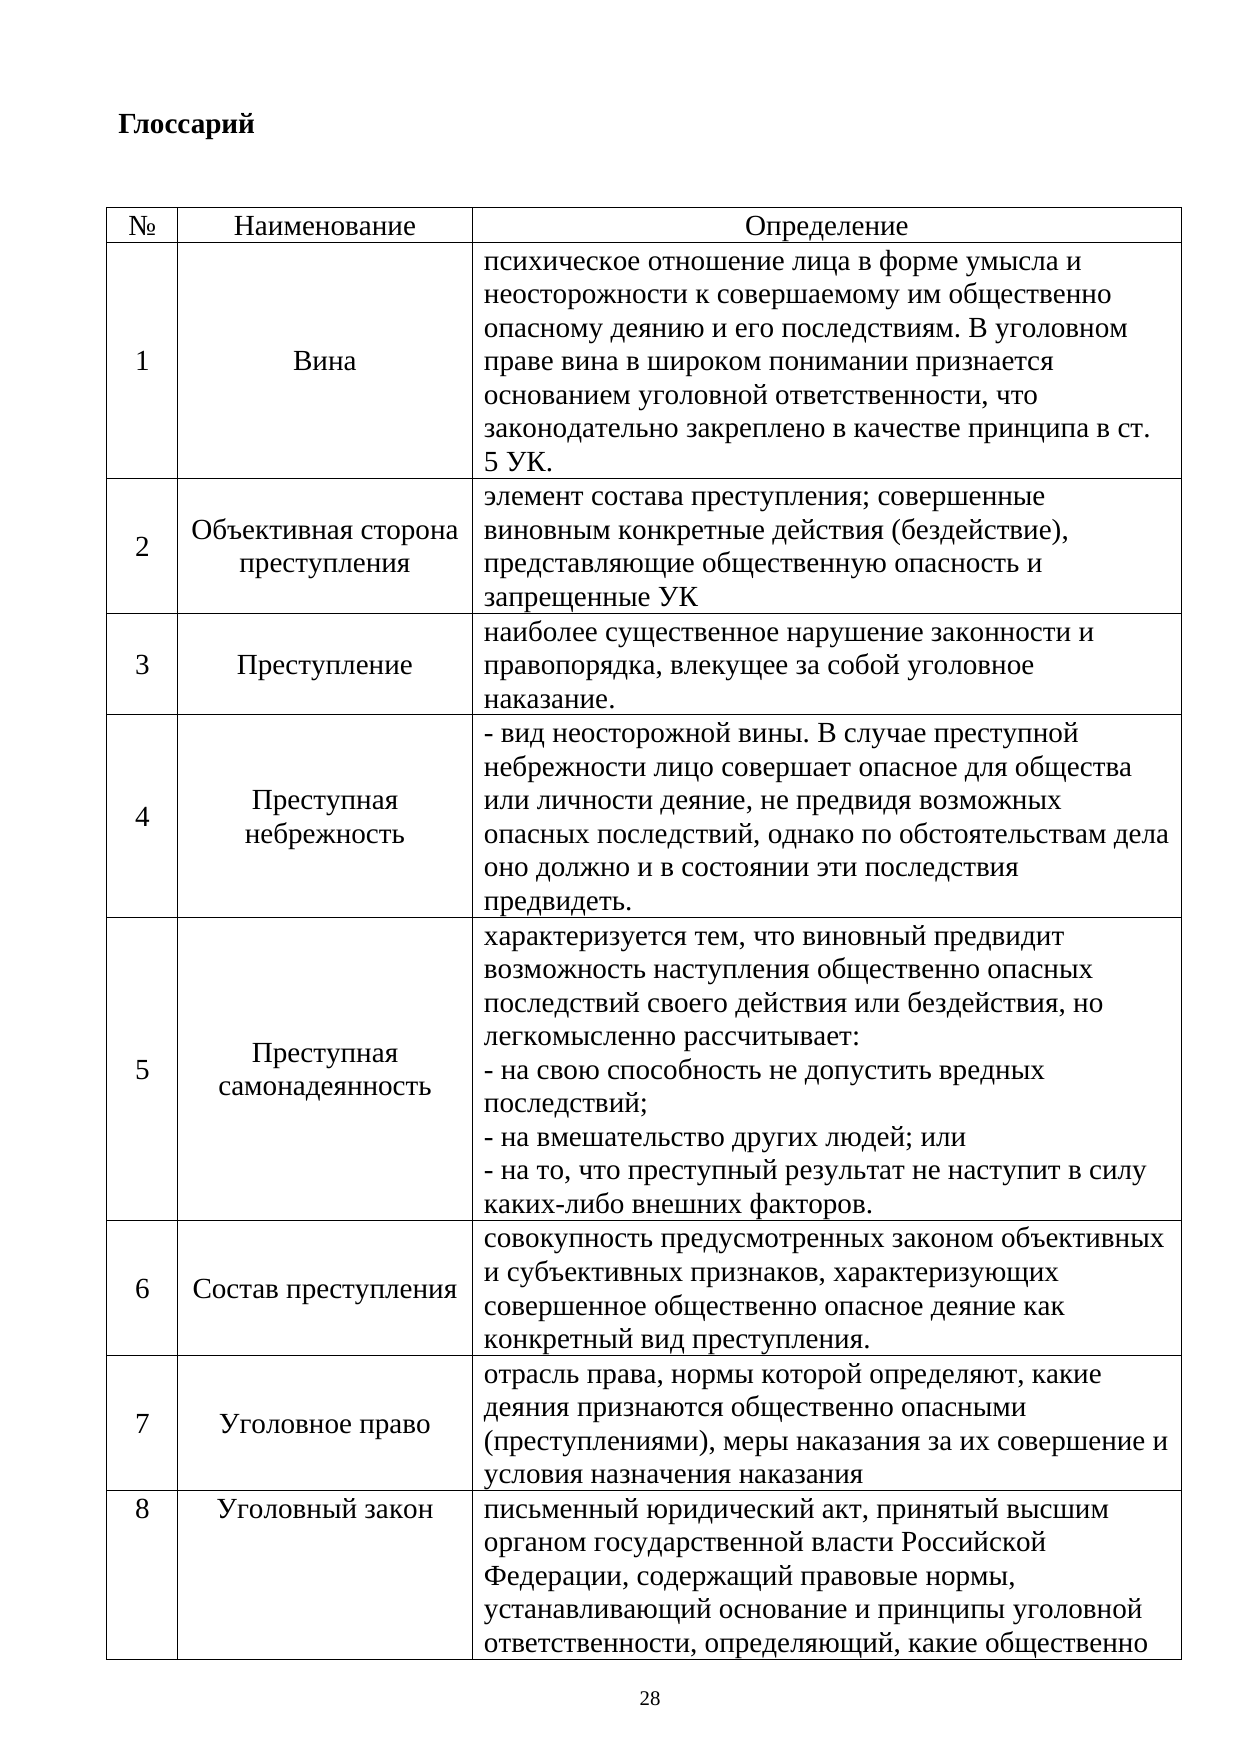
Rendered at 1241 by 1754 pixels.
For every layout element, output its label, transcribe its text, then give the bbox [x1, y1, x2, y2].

table_cell характеризуется тем, что виновный предвидит возможность наступления общественно опасных последствий своего действия или бездействия, но легкомысленно рассчитывает: - на свою способность не допустить вредных последствий; - на вмешательство других людей; или - на то, что преступный результат не наступит в силу каких-либо внешних факторов. [473, 918, 1181, 1219]
table_cell совокупность предусмотренных законом объективных и субъективных признаков, характеризующих совершенное общественно опасное деяние как конкретный вид преступления. [473, 1221, 1181, 1355]
table_cell Преступная небрежность [178, 715, 472, 917]
subtitle Глоссарий [118, 106, 1181, 140]
table_cell Уголовный закон [178, 1491, 472, 1659]
table_cell наиболее существенное нарушение законности и правопорядка, влекущее за собой уголовное наказание. [473, 614, 1181, 714]
table_cell 7 [107, 1356, 177, 1490]
table_cell - вид неосторожной вины. В случае преступной небрежности лицо совершает опасное для общества или личности деяние, не предвидя возможных опасных последствий, однако по обстоятельствам дела оно должно и в состоянии эти последствия предвидеть. [473, 715, 1181, 917]
table_header Наименование [178, 208, 472, 242]
table_cell Преступная самонадеянность [178, 918, 472, 1219]
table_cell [473, 1491, 1181, 1659]
table_cell Уголовное право [178, 1356, 472, 1490]
table_cell 5 [107, 918, 177, 1219]
table_cell 4 [107, 715, 177, 917]
table_cell 1 [107, 243, 177, 477]
table_cell элемент состава преступления; совершенные виновным конкретные действия (бездействие), представляющие общественную опасность и запрещенные УК [473, 479, 1181, 613]
table_cell Состав преступления [178, 1221, 472, 1355]
table_cell 8 [107, 1491, 177, 1659]
table_header № [107, 208, 177, 242]
table_cell 3 [107, 614, 177, 714]
table_cell психическое отношение лица в форме умысла и неосторожности к совершаемому им общественно опасному деянию и его последствиям. В уголовном праве вина в широком понимании признается основанием уголовной ответственности, что законодательно закреплено в качестве принципа в ст. 5 УК. [473, 243, 1181, 477]
table_header Определение [473, 208, 1181, 242]
table_cell Вина [178, 243, 472, 477]
table_cell Объективная сторона преступления [178, 479, 472, 613]
table_cell отрасль права, нормы которой определяют, какие деяния признаются общественно опасными (преступлениями), меры наказания за их совершение и условия назначения наказания [473, 1356, 1181, 1490]
table_cell 2 [107, 479, 177, 613]
table_cell 6 [107, 1221, 177, 1355]
table_cell Преступление [178, 614, 472, 714]
